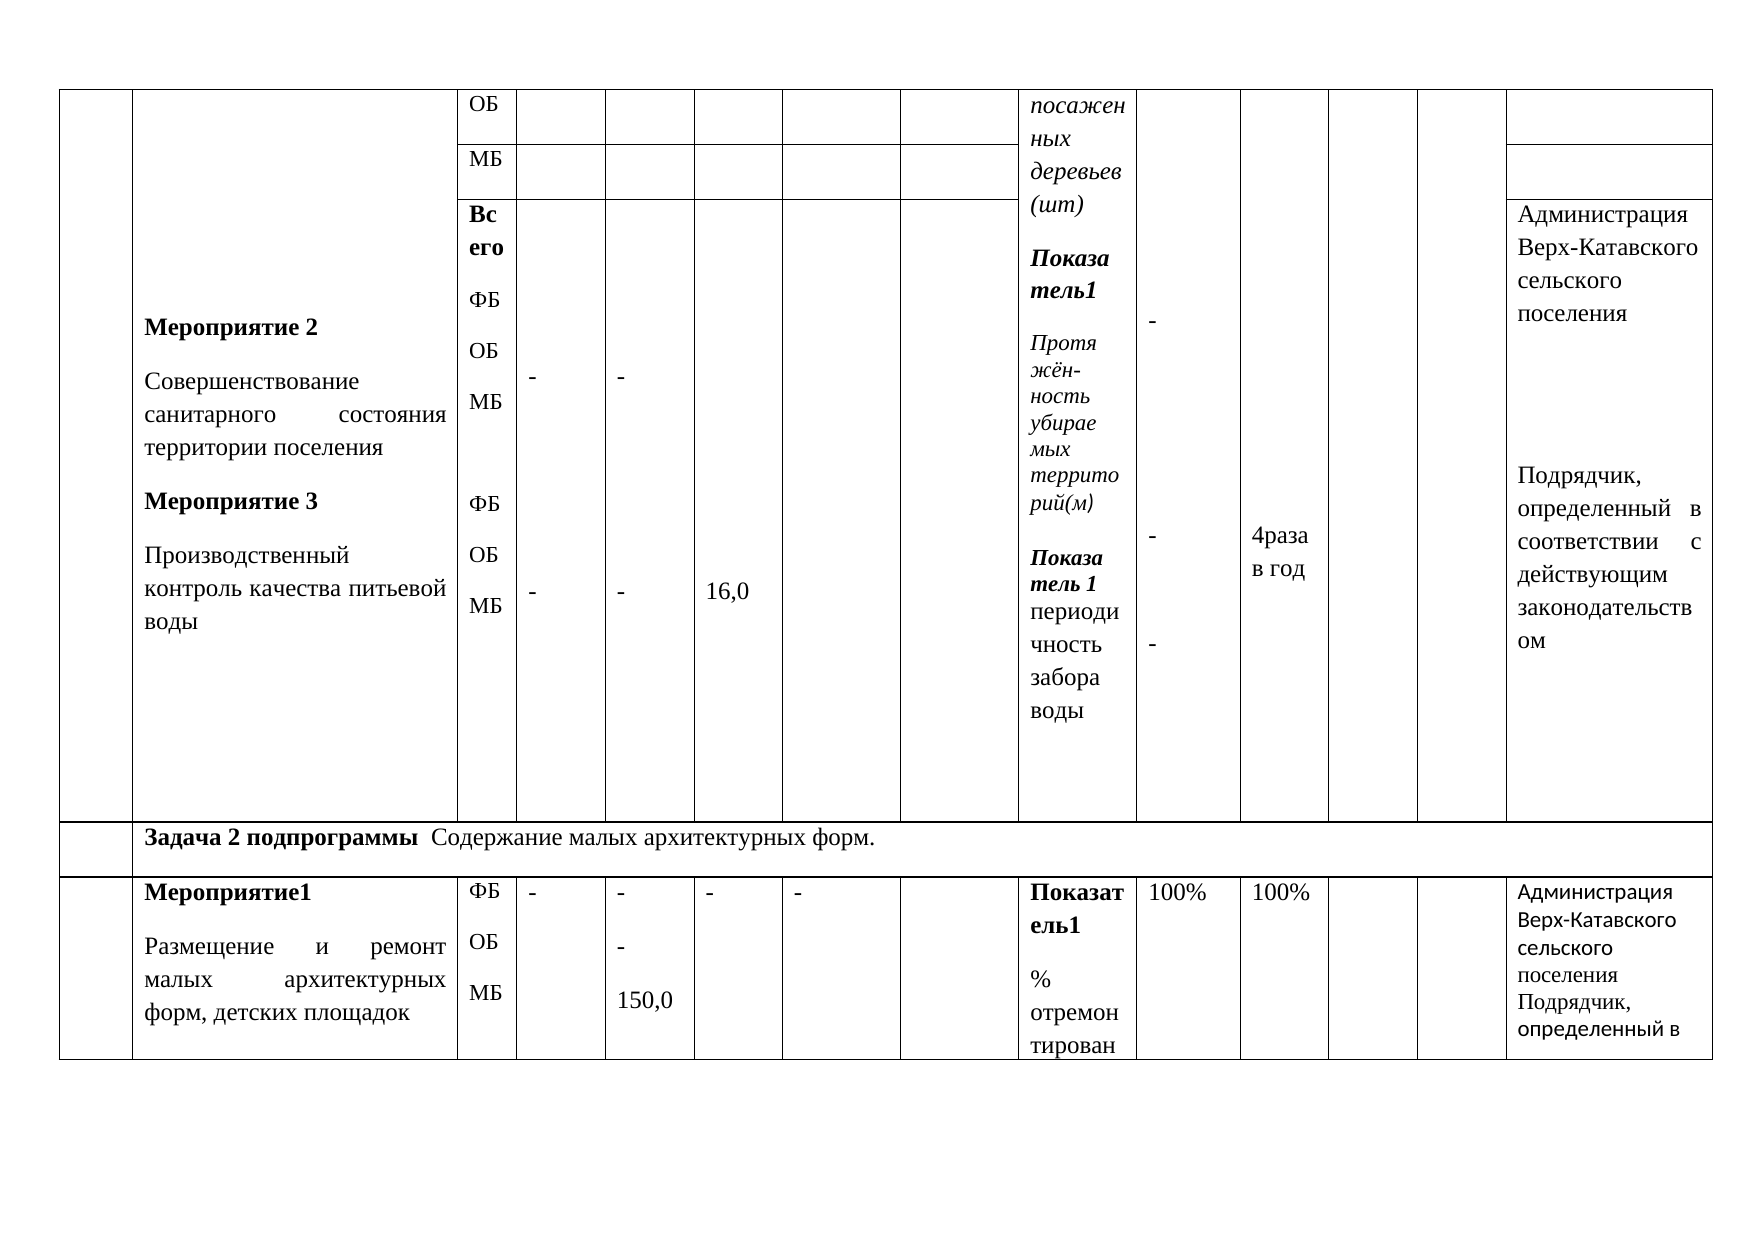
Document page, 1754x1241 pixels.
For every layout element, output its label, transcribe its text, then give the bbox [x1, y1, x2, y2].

table_cell - [517, 878, 605, 1059]
table_cell [901, 878, 1018, 1059]
table_cell Задача 2 подпрограммы Содержание малых архитектурных форм. [133, 823, 1712, 876]
table_cell [695, 145, 782, 198]
table_cell [517, 90, 605, 143]
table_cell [1507, 878, 1712, 1059]
table_cell МБ [458, 145, 516, 198]
table_cell [1418, 90, 1506, 821]
table_cell [783, 90, 900, 143]
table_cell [1019, 878, 1136, 1059]
table_cell 100% [1137, 878, 1240, 1059]
table_cell 5 - - - [1137, 90, 1240, 821]
table_cell - [695, 878, 782, 1059]
table_cell [1329, 878, 1417, 1059]
table_cell - - 150,0 150,0 [606, 878, 694, 1059]
table_cell [1418, 878, 1506, 1059]
table_cell [901, 145, 1018, 198]
table_cell [60, 90, 132, 821]
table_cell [133, 878, 457, 1059]
table_cell Администрация Верх-Катавского сельского поселения Подрядчик, определенный в соответствии с действующим законодательством [1507, 200, 1712, 821]
table_cell [60, 823, 132, 876]
table_cell ОБ [458, 90, 516, 143]
table_cell 100% [1241, 878, 1328, 1059]
table_cell [606, 90, 694, 143]
table_cell 5 [1329, 90, 1417, 821]
table_cell [901, 200, 1018, 821]
table_cell - - [606, 200, 694, 821]
table_cell [517, 145, 605, 198]
table_cell [60, 878, 132, 1059]
table_cell [606, 145, 694, 198]
table_cell [901, 90, 1018, 143]
table_cell 10 4раза в год [1241, 90, 1328, 821]
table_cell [1019, 90, 1136, 821]
table_cell [783, 145, 900, 198]
table_cell [1507, 145, 1712, 198]
table_cell 16,0 [695, 200, 782, 821]
table_cell [783, 200, 900, 821]
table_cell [133, 90, 457, 821]
table_cell [1507, 90, 1712, 143]
table_cell [695, 90, 782, 143]
table_cell Всего ФБ ОБ МБ ФБ ОБ МБ [458, 200, 516, 821]
table_cell - - [517, 200, 605, 821]
table_cell - [783, 878, 900, 1059]
table_cell ФБ ОБ МБ Всего [458, 878, 516, 1059]
